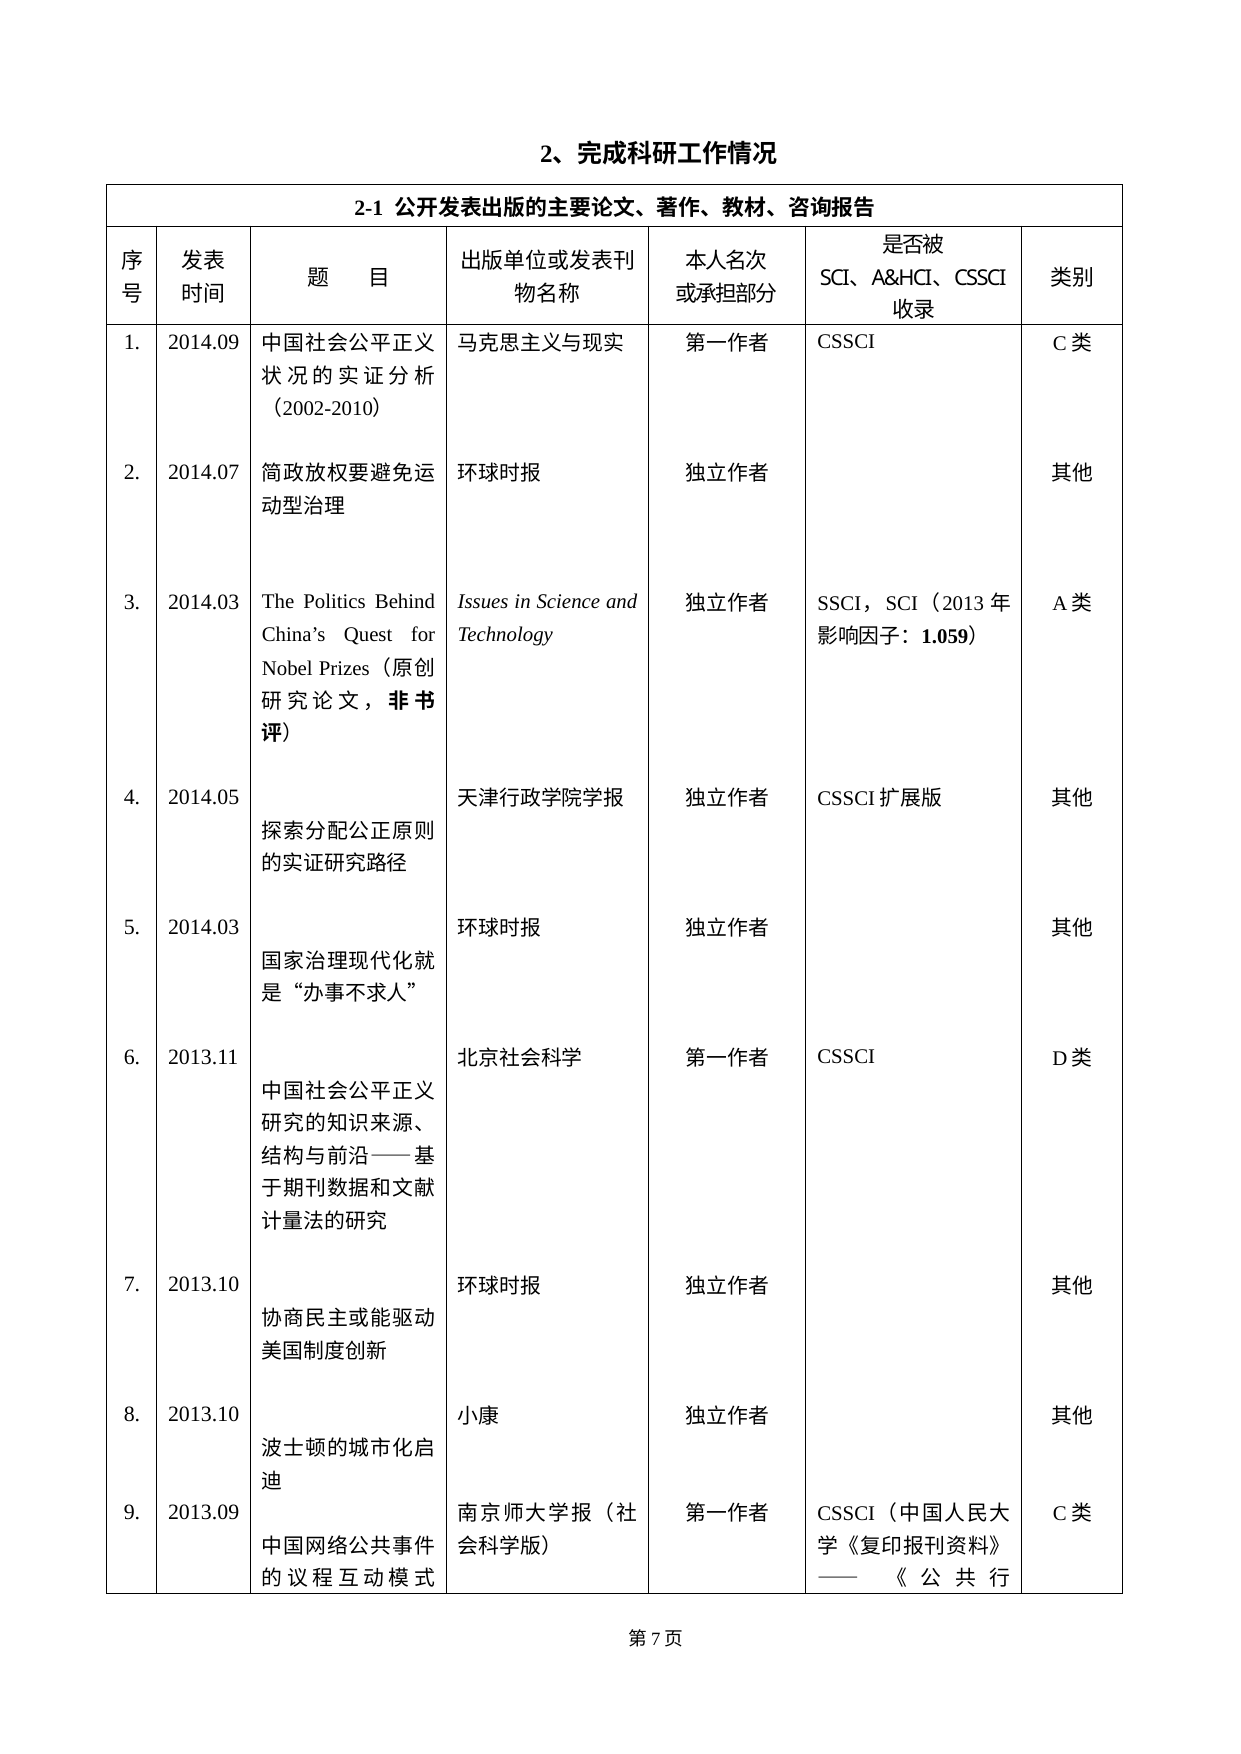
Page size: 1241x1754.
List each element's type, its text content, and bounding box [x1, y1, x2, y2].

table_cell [157, 325, 250, 1593]
table_cell 发表 时间 [157, 227, 250, 324]
text 2、完成科研工作情况 [118, 119, 1193, 184]
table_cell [447, 325, 648, 1593]
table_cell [107, 325, 156, 1593]
table_cell 类别 [1022, 227, 1122, 324]
table_cell 是否被SCI、A&HCI、CSSCI收录 [806, 227, 1021, 324]
table_header 2-1 公开发表出版的主要论文、著作、教材、咨询报告 [107, 185, 1122, 226]
table_cell 出版单位或发表刊物名称 [447, 227, 648, 324]
table_cell 序 号 [107, 227, 156, 324]
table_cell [251, 325, 446, 1593]
table_cell 本人名次 或承担部分 [649, 227, 805, 324]
table_cell 题 目 [251, 227, 446, 324]
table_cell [806, 325, 1021, 1593]
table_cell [649, 325, 805, 1593]
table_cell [1022, 325, 1122, 1593]
